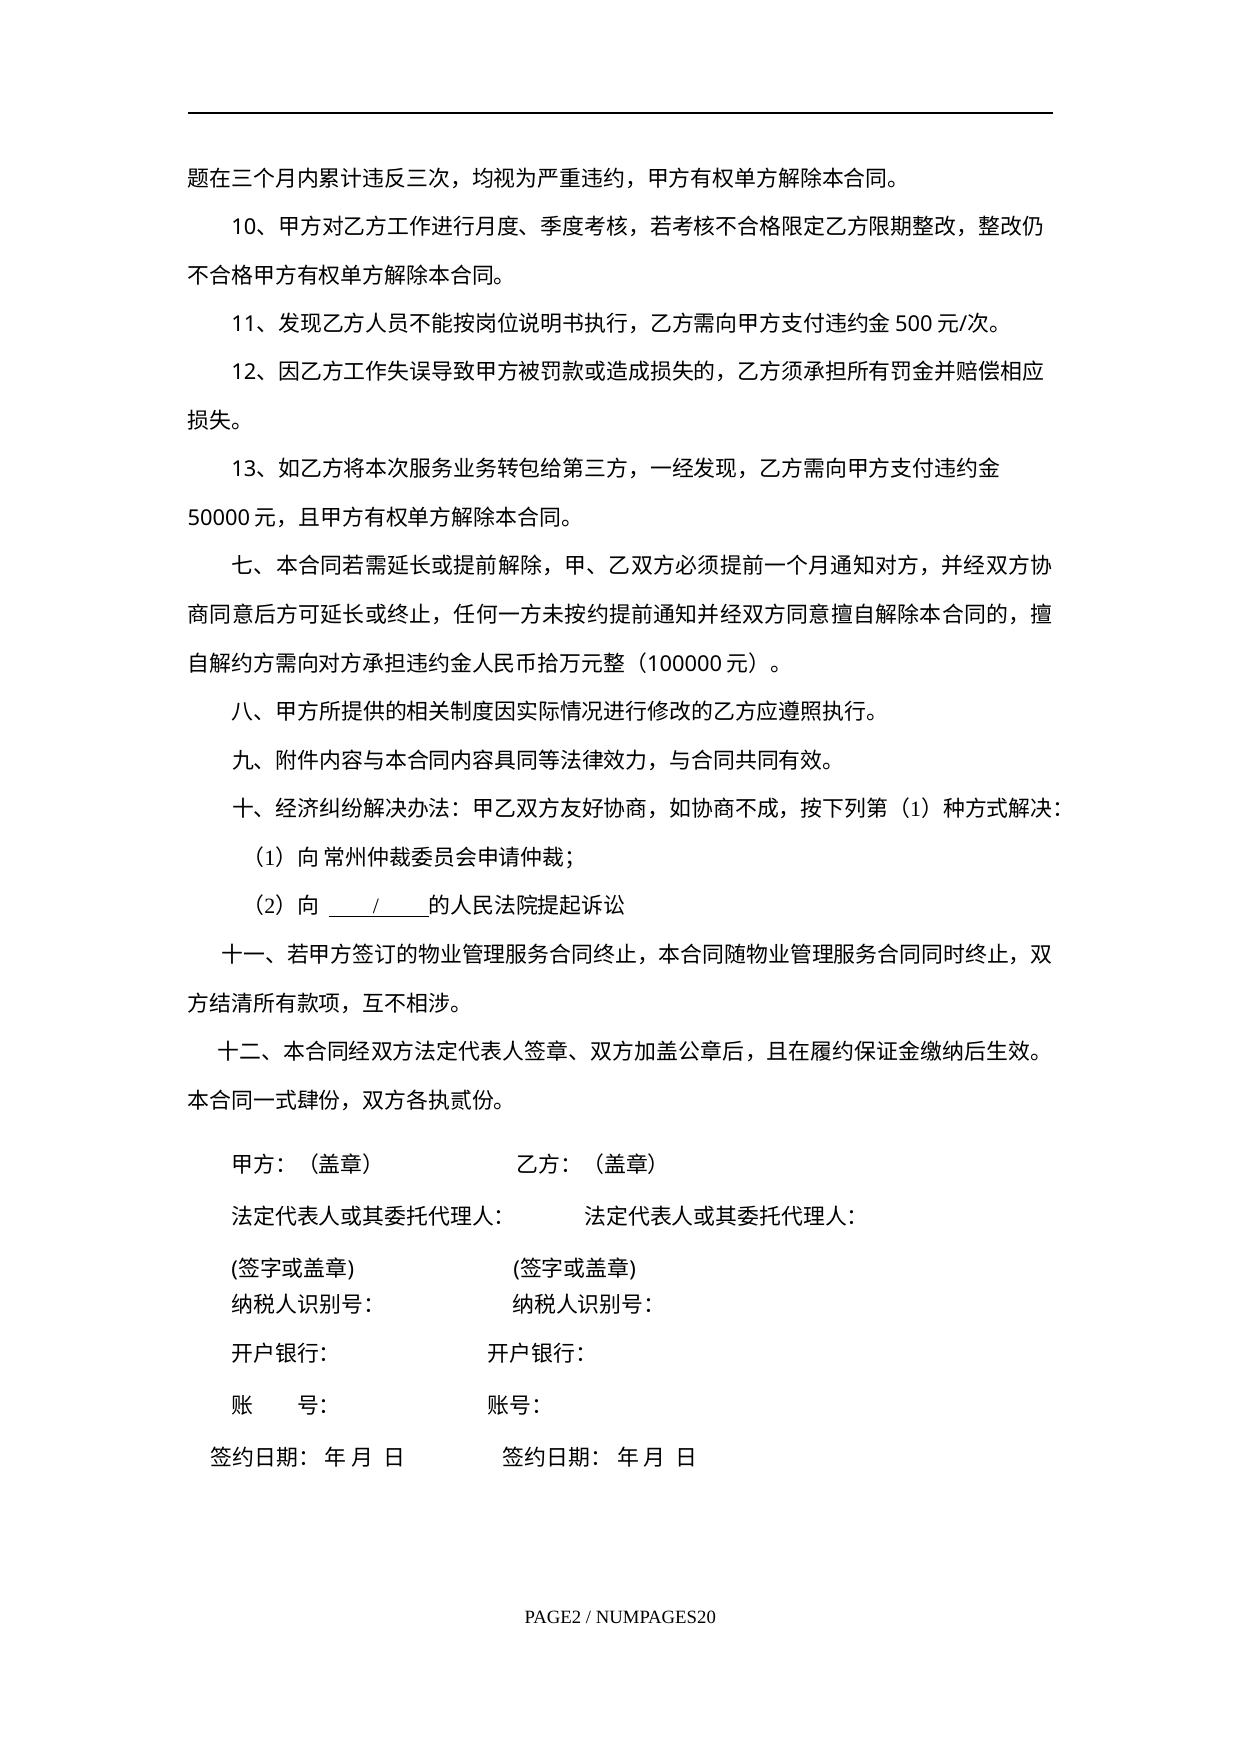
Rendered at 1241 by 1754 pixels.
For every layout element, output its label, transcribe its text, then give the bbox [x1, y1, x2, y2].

text 纳税人识别号： 纳税人识别号： [232, 1287, 1053, 1319]
text 十二、本合同经双方法定代表人签章、双方加盖公章后，且在履约保证金缴纳后生效。本合同一式肆份，双方各执贰份。 [187, 1033, 1053, 1115]
text 10、甲方对乙方工作进行月度、季度考核，若考核不合格限定乙方限期整改，整改仍不合格甲方有权单方解除本合同。 [187, 208, 1053, 290]
text 十一、若甲方签订的物业管理服务合同终止，本合同随物业管理服务合同同时终止，双方结清所有款项，互不相涉。 [187, 936, 1053, 1018]
text 九、附件内容与本合同内容具同等法律效力，与合同共同有效。 [232, 742, 1053, 775]
text 开户银行： 开户银行： [187, 1319, 1053, 1371]
text 七、本合同若需延长或提前解除，甲、乙双方必须提前一个月通知对方，并经双方协商同意后方可延长或终止，任何一方未按约提前通知并经双方同意擅自解除本合同的，擅自解约方需向对方承担违约金人民币拾万元整（100000元）。 [187, 548, 1053, 678]
text 13、如乙方将本次服务业务转包给第三方，一经发现，乙方需向甲方支付违约金50000元，且甲方有权单方解除本合同。 [187, 451, 1053, 532]
text 11、发现乙方人员不能按岗位说明书执行，乙方需向甲方支付违约金500元/次。 [187, 306, 1053, 338]
text 12、因乙方工作失误导致甲方被罚款或造成损失的，乙方须承担所有罚金并赔偿相应损失。 [187, 354, 1053, 435]
text (签字或盖章) (签字或盖章) [187, 1235, 1053, 1287]
text 八、甲方所提供的相关制度因实际情况进行修改的乙方应遵照执行。 [232, 694, 1053, 726]
text 法定代表人或其委托代理人： 法定代表人或其委托代理人： [187, 1183, 1053, 1235]
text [187, 160, 1053, 193]
text 甲方：（盖章） 乙方：（盖章） [187, 1131, 1053, 1183]
text 签约日期： 年 月 日 签约日期： 年 月 日 [187, 1423, 1053, 1476]
text 十、经济纠纷解决办法：甲乙双方友好协商，如协商不成，按下列第（1）种方式解决： （1）向 常州仲裁委员会申请仲裁； （2）向 / 的人民法院提起诉讼 [232, 791, 1053, 921]
text 账 号： 账号： [187, 1371, 1053, 1423]
